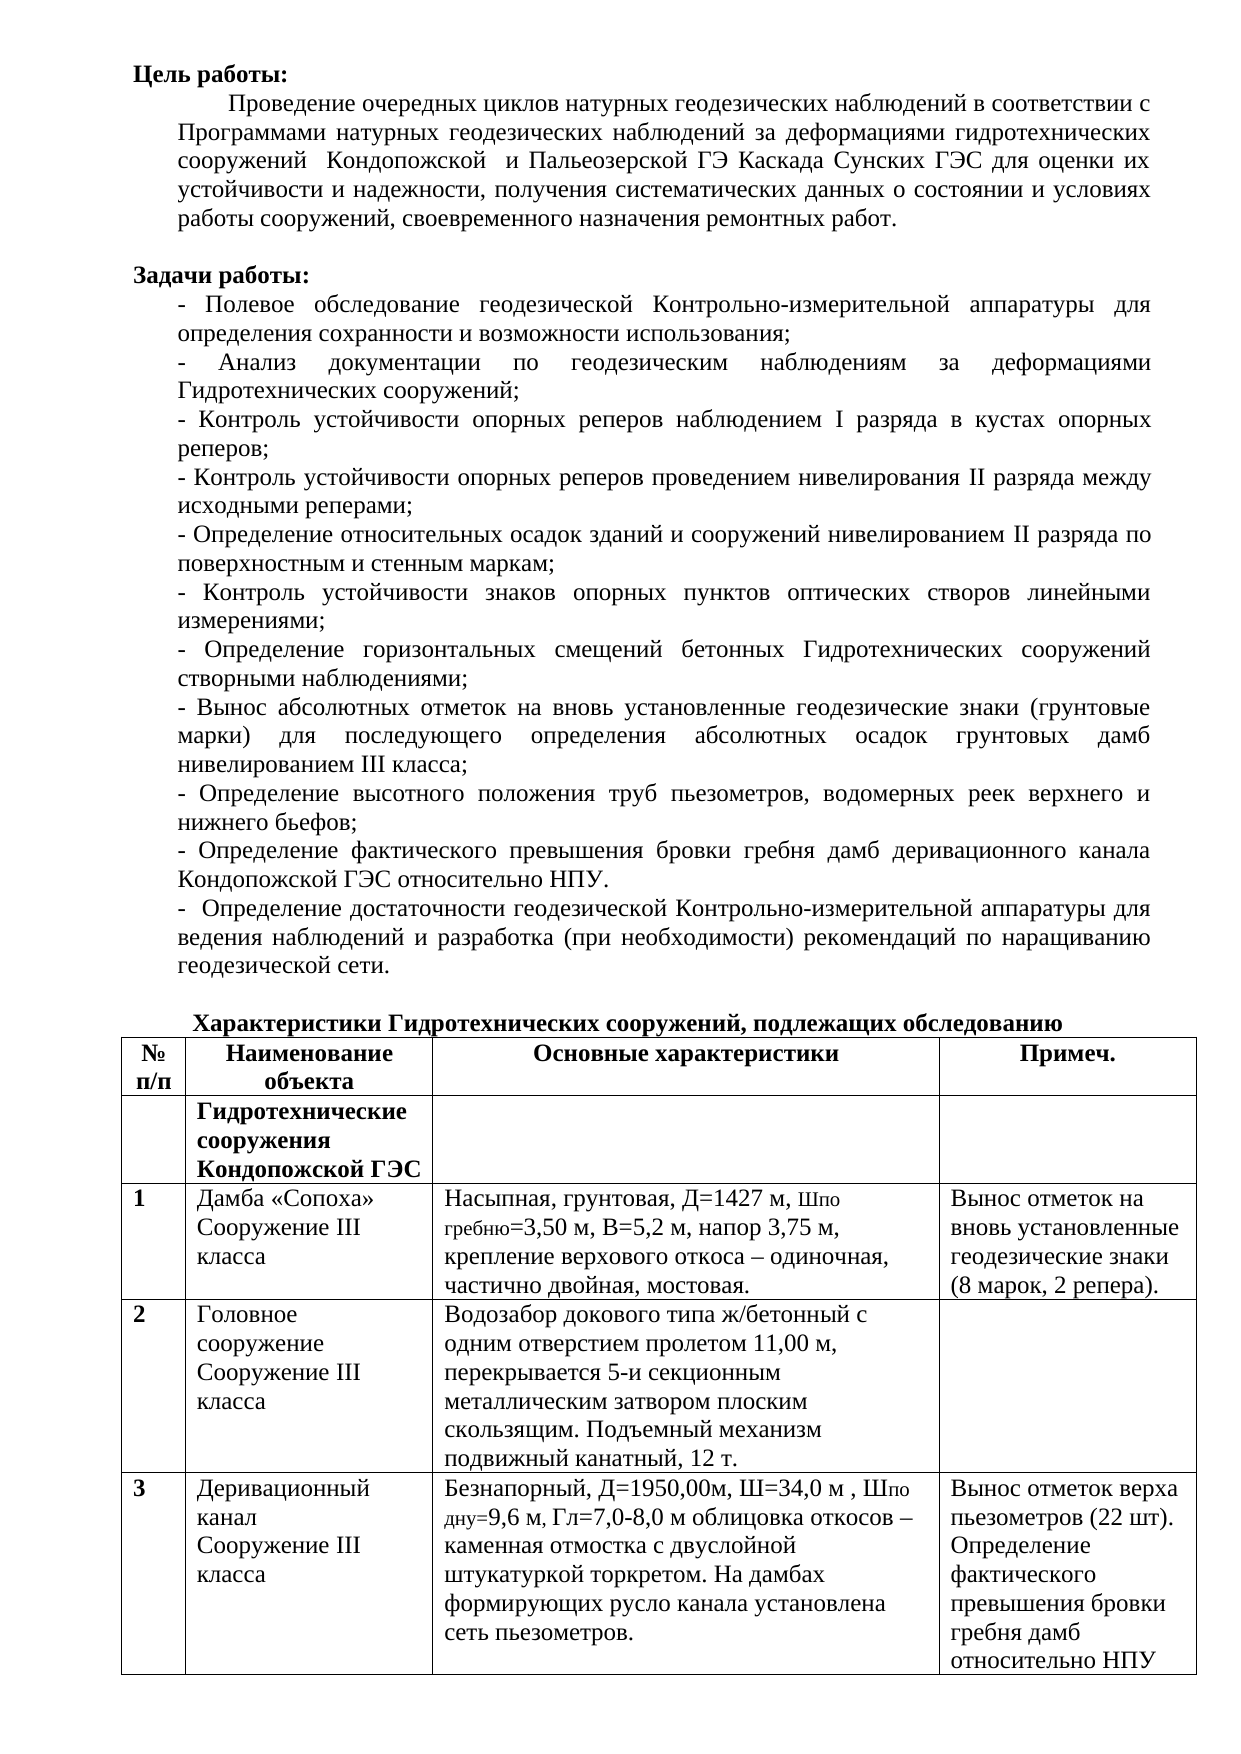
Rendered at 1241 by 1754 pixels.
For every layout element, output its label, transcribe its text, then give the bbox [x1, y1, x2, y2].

table_cell Вынос отметок верха пьезометров (22 шт). Определение фактического превышения бровки гребня дамб относительно НПУ [940, 1473, 1196, 1674]
text Проведение очередных циклов натурных геодезических наблюдений в соответствии с Программами натурных геодезических наблюдений за деформациями гидротехнических сооружений Кондопожской и Пальеозерской ГЭ Каскада Сунских ГЭС для оценки их устойчивости и надежности, получения систематических данных о состоянии и условиях работы сооружений, своевременного назначения ремонтных работ. [177, 88, 1152, 232]
text - Контроль устойчивости опорных реперов наблюдением I разряда в кустах опорных реперов; [177, 404, 1152, 462]
table_cell [940, 1300, 1196, 1472]
text - Определение фактического превышения бровки гребня дамб деривационного канала Кондопожской ГЭС относительно НПУ. [177, 835, 1152, 893]
table_cell 3 [122, 1473, 185, 1674]
table_cell Головное сооружение Сооружение III класса [186, 1300, 432, 1472]
text Характеристики Гидротехнических сооружений, подлежащих обследованию [192, 1008, 1152, 1037]
table_cell Насыпная, грунтовая, Д=1427 м, Шпо гребню=3,50 м, В=5,2 м, напор 3,75 м, крепление верхового откоса – одиночная, частично двойная, мостовая. [433, 1184, 939, 1298]
text - Определение высотного положения труб пьезометров, водомерных реек верхнего и нижнего бьефов; [177, 778, 1152, 835]
text - Вынос абсолютных отметок на вновь установленные геодезические знаки (грунтовые марки) для последующего определения абсолютных осадок грунтовых дамб нивелированием III класса; [177, 692, 1152, 778]
table_cell Безнапорный, Д=1950,00м, Ш=34,0 м , Шпо дну=9,6 м, Гл=7,0-8,0 м облицовка откосов – каменная отмостка с двуслойной штукатуркой торкретом. На дамбах формирующих русло канала установлена сеть пьезометров. [433, 1473, 939, 1674]
text Цель работы: [133, 59, 1152, 88]
text - Определение достаточности геодезической Контрольно-измерительной аппаратуры для ведения наблюдений и разработка (при необходимости) рекомендаций по наращиванию геодезической сети. [177, 893, 1152, 979]
table_cell Водозабор докового типа ж/бетонный с одним отверстием пролетом 11,00 м, перекрывается 5-и секционным металлическим затвором плоским скользящим. Подъемный механизм подвижный канатный, 12 т. [433, 1300, 939, 1472]
table_header Основные характеристики [433, 1038, 939, 1095]
text - Полевое обследование геодезической Контрольно-измерительной аппаратуры для определения сохранности и возможности использования; [177, 289, 1152, 347]
text - Определение горизонтальных смещений бетонных Гидротехнических сооружений створными наблюдениями; [177, 634, 1152, 692]
table_cell [433, 1096, 939, 1182]
table_cell 1 [122, 1184, 185, 1298]
table_header Наименование объекта [186, 1038, 432, 1095]
text Задачи работы: [133, 260, 1152, 289]
table_cell Дамба «Сопоха» Сооружение III класса [186, 1184, 432, 1298]
table_cell 2 [122, 1300, 185, 1472]
table_cell Вынос отметок на вновь установленные геодезические знаки (8 марок, 2 репера). [940, 1184, 1196, 1298]
text - Определение относительных осадок зданий и сооружений нивелированием II разряда по поверхностным и стенным маркам; [177, 519, 1152, 577]
table_cell Гидротехнические сооружения Кондопожской ГЭС [186, 1096, 432, 1182]
text - Контроль устойчивости опорных реперов проведением нивелирования II разряда между исходными реперами; [177, 462, 1152, 519]
table_cell Деривационный канал Сооружение III класса [186, 1473, 432, 1674]
text - Анализ документации по геодезическим наблюдениям за деформациями Гидротехнических сооружений; [177, 347, 1152, 404]
table_cell [940, 1096, 1196, 1182]
table_cell [122, 1096, 185, 1182]
text - Контроль устойчивости знаков опорных пунктов оптических створов линейными измерениями; [177, 577, 1152, 634]
table_header № п/п [122, 1038, 185, 1095]
table_header Примеч. [940, 1038, 1196, 1095]
